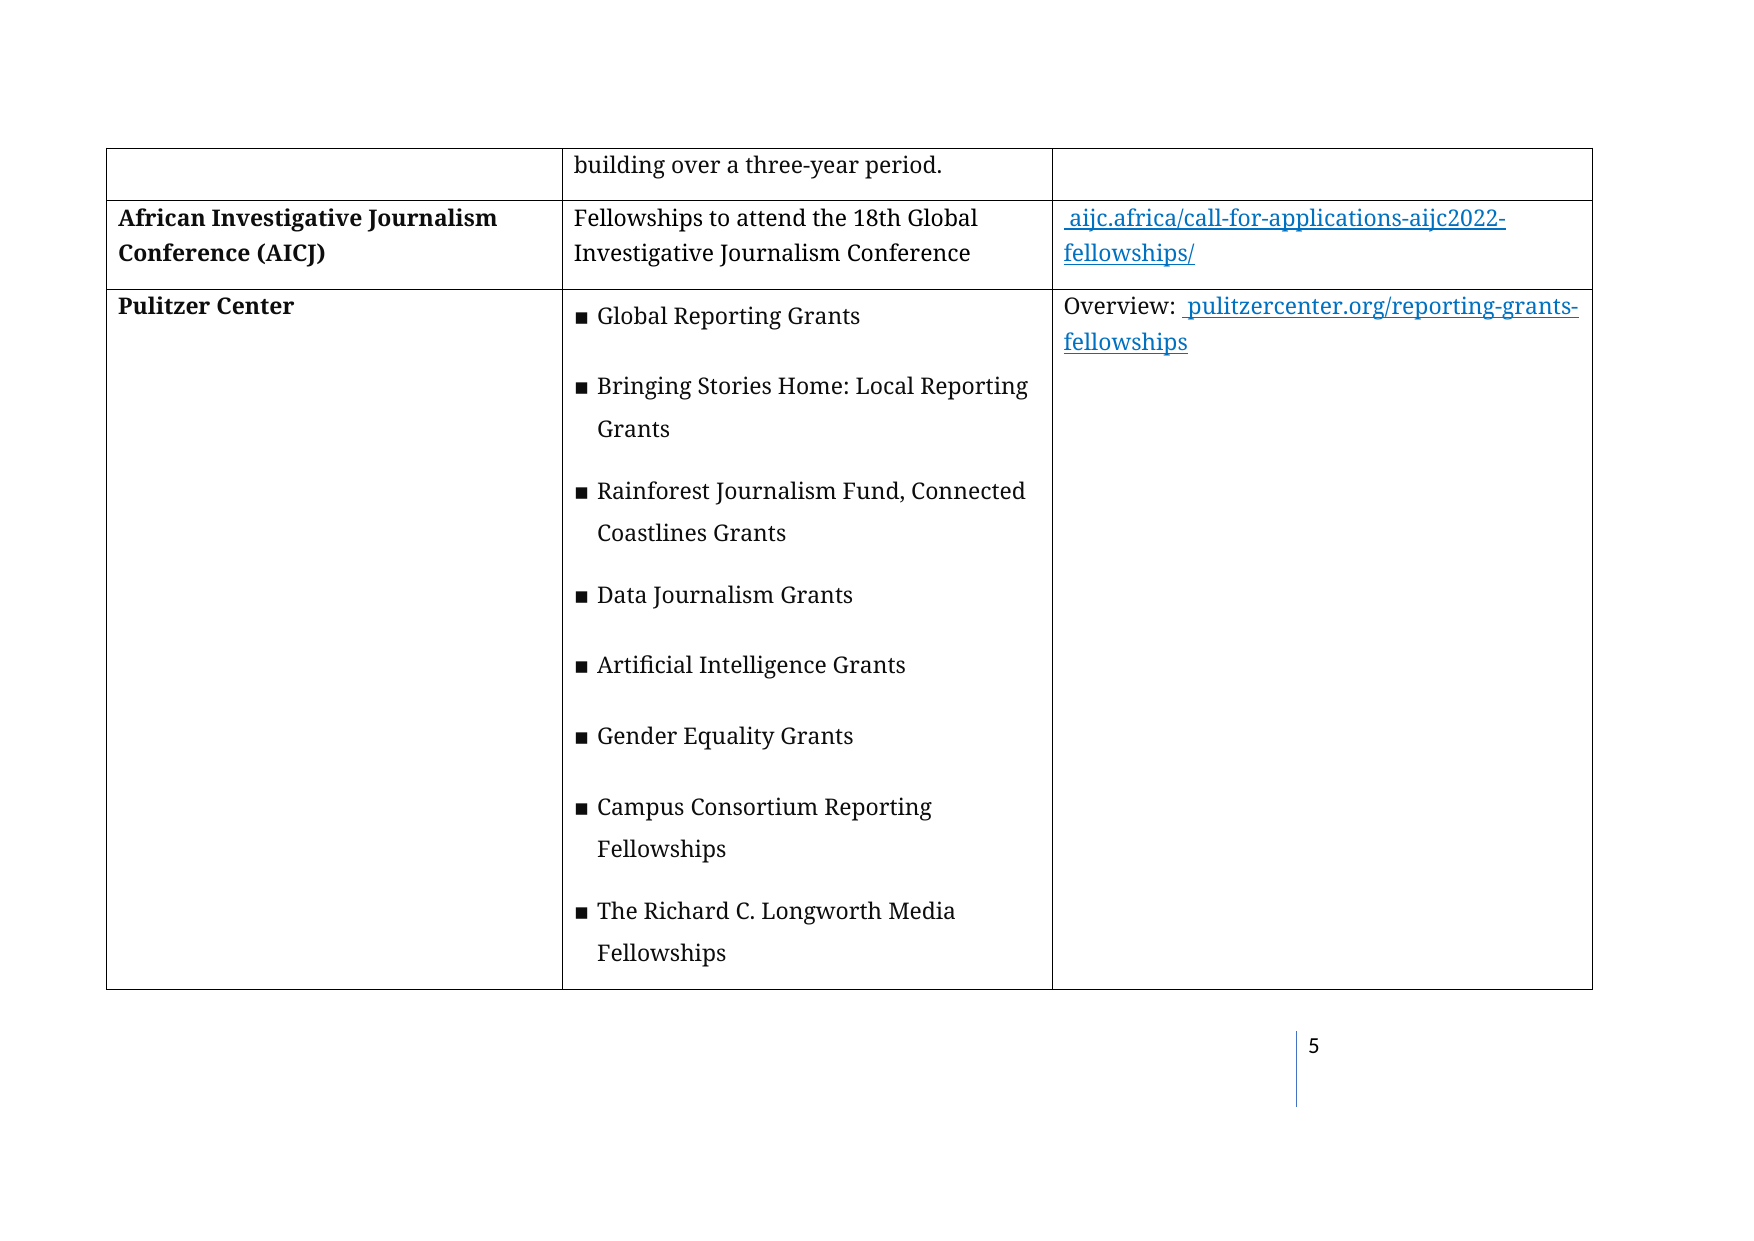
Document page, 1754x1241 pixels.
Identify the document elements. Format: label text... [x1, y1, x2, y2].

table_cell Pulitzer Center [107, 290, 562, 989]
table_cell Fellowships to attend the 18th Global Investigative Journalism Conference [563, 201, 1052, 289]
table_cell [1053, 149, 1592, 200]
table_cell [107, 149, 562, 200]
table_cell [563, 149, 1052, 200]
table_cell aijc.africa/call-for-applications-aijc2022-fellowships/ [1053, 201, 1592, 289]
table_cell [563, 290, 1052, 989]
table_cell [1053, 290, 1592, 989]
table_cell African Investigative Journalism Conference (AICJ) [107, 201, 562, 289]
